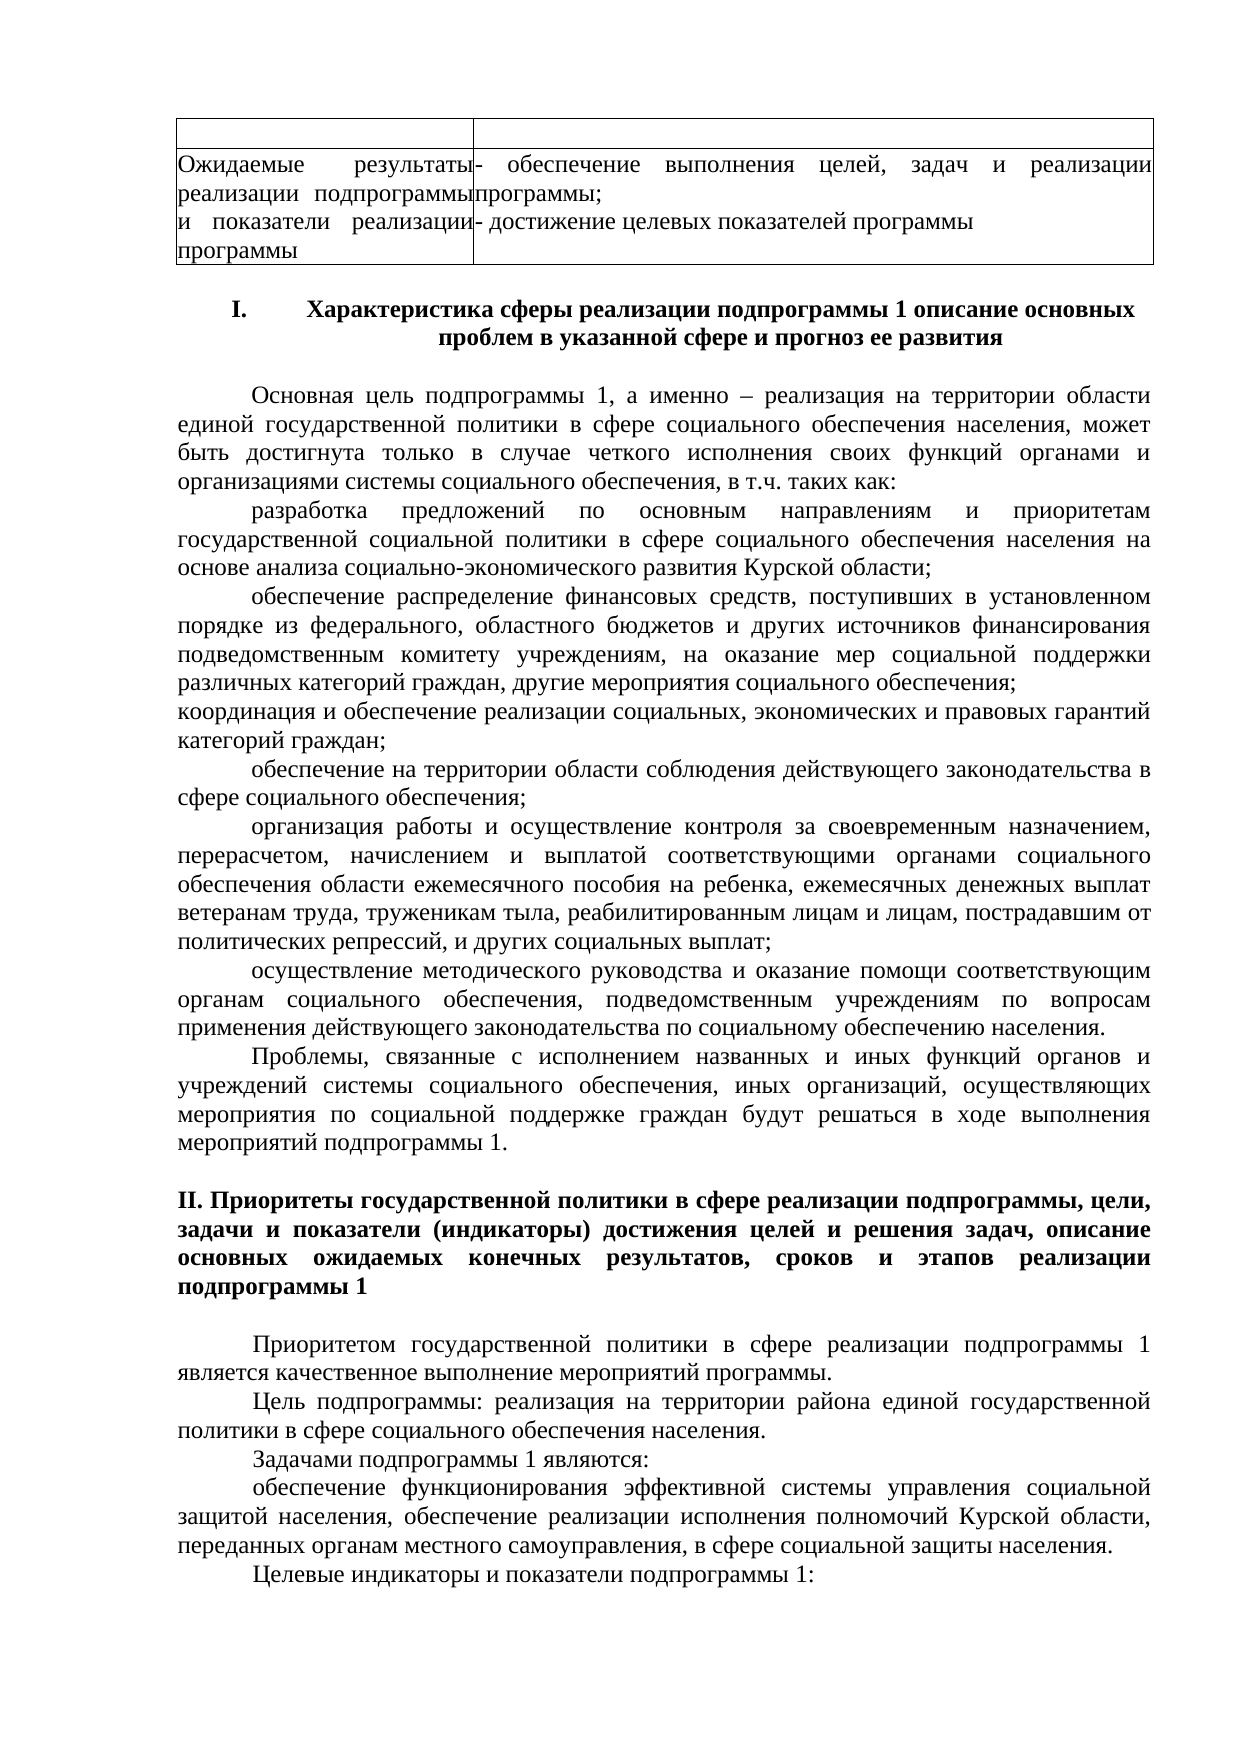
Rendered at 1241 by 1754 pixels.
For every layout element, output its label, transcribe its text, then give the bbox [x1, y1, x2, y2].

text обеспечение на территории области соблюдения действующего законодательства в сфере социального обеспечения; [177, 754, 1152, 811]
text Целевые индикаторы и показатели подпрограммы 1: [177, 1559, 1152, 1587]
table_cell Ожидаемые результаты реализации подпрограммы и показатели реализации программы [177, 149, 473, 264]
text Задачами подпрограммы 1 являются: [177, 1444, 1152, 1472]
list Характеристика сферы реализации подпрограммы 1 описание основных проблем в указанной сфере и прогноз ее развития [215, 294, 1152, 351]
table_cell - обеспечение выполнения целей, задач и реализации программы; - достижение целевых показателей программы [474, 149, 1153, 264]
text организация работы и осуществление контроля за своевременным назначением, перерасчетом, начислением и выплатой соответствующими органами социального обеспечения области ежемесячного пособия на ребенка, ежемесячных денежных выплат ветеранам труда, труженикам тыла, реабилитированным лицам и лицам, пострадавшим от политических репрессий, и других социальных выплат; [177, 811, 1152, 955]
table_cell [177, 119, 473, 148]
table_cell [474, 119, 1153, 148]
text Приоритетом государственной политики в сфере реализации подпрограммы 1 является качественное выполнение мероприятий программы. [177, 1329, 1152, 1386]
text координация и обеспечение реализации социальных, экономических и правовых гарантий категорий граждан; [177, 696, 1152, 754]
text разработка предложений по основным направлениям и приоритетам государственной социальной политики в сфере социального обеспечения населения на основе анализа социально-экономического развития Курской области; [177, 495, 1152, 581]
text Проблемы, связанные с исполнением названных и иных функций органов и учреждений системы социального обеспечения, иных организаций, осуществляющих мероприятия по социальной поддержке граждан будут решаться в ходе выполнения мероприятий подпрограммы 1. [177, 1041, 1152, 1156]
text обеспечение функционирования эффективной системы управления социальной защитой населения, обеспечение реализации исполнения полномочий Курской области, переданных органам местного самоуправления, в сфере социальной защиты населения. [177, 1472, 1152, 1559]
text осуществление методического руководства и оказание помощи соответствующим органам социального обеспечения, подведомственным учреждениям по вопросам применения действующего законодательства по социальному обеспечению населения. [177, 955, 1152, 1041]
text Основная цель подпрограммы 1, а именно – реализация на территории области единой государственной политики в сфере социального обеспечения населения, может быть достигнута только в случае четкого исполнения своих функций органами и организациями системы социального обеспечения, в т.ч. таких как: [177, 380, 1152, 495]
text Цель подпрограммы: реализация на территории района единой государственной политики в сфере социального обеспечения населения. [177, 1386, 1152, 1444]
text обеспечение распределение финансовых средств, поступивших в установленном порядке из федерального, областного бюджетов и других источников финансирования подведомственным комитету учреждениям, на оказание мер социальной поддержки различных категорий граждан, другие мероприятия социального обеспечения; [177, 581, 1152, 696]
text II. Приоритеты государственной политики в сфере реализации подпрограммы, цели, задачи и показатели (индикаторы) достижения целей и решения задач, описание основных ожидаемых конечных результатов, сроков и этапов реализации подпрограммы 1 [177, 1185, 1152, 1300]
